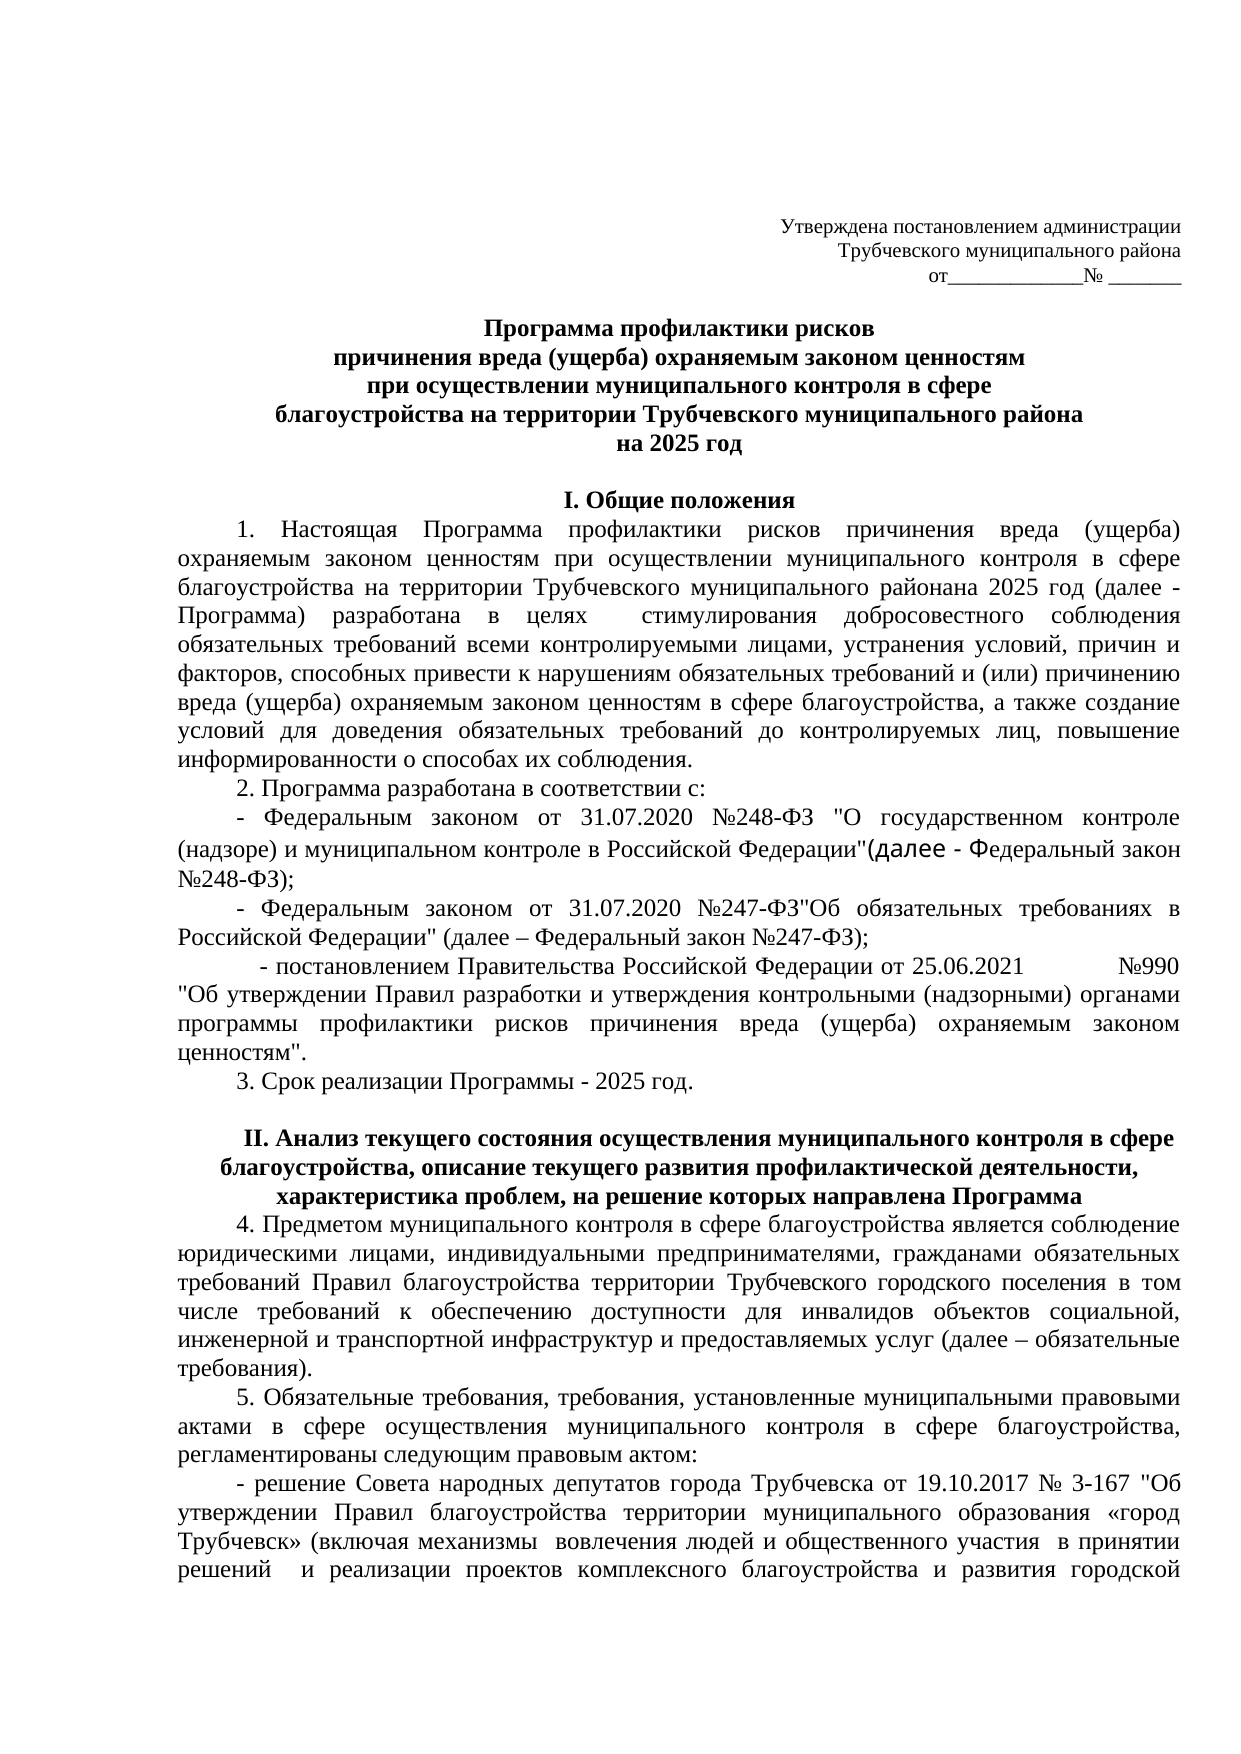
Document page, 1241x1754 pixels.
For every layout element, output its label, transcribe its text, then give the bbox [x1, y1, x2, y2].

subtitle II. Анализ текущего состояния осуществления муниципального контроля в сфере благоустройства, описание текущего развития профилактической деятельности, характеристика проблем, на решение которых направлена Программа [177, 1123, 1181, 1209]
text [177, 1468, 1181, 1583]
text - постановлением Правительства Российской Федерации от 25.06.2021 №990 "Об утверждении Правил разработки и утверждения контрольными (надзорными) органами программы профилактики рисков причинения вреда (ущерба) охраняемым законом ценностям". [177, 951, 1181, 1066]
text на 2025 год [177, 428, 1181, 457]
text 2. Программа разработана в соответствии с: [177, 773, 1181, 802]
text 4. Предметом муниципального контроля в сфере благоустройства является соблюдение юридическими лицами, индивидуальными предпринимателями, гражданами обязательных требований Правил благоустройства территории Трубчевского городского поселения в том числе требований к обеспечению доступности для инвалидов объектов социальной, инженерной и транспортной инфраструктур и предоставляемых услуг (далее – обязательные требования). [177, 1209, 1181, 1382]
text Утверждена постановлением администрации [177, 214, 1181, 238]
title 1. Настоящая Программа профилактики рисков причинения вреда (ущерба) охраняемым законом ценностям при осуществлении муниципального контроля в сфере благоустройства на территории Трубчевского муниципального районана 2025 год (далее - Программа) разработана в целях стимулирования добросовестного соблюдения обязательных требований всеми контролируемыми лицами, устранения условий, причин и факторов, способных привести к нарушениям обязательных требований и (или) причинению вреда (ущерба) охраняемым законом ценностям в сфере благоустройства, а также создание условий для доведения обязательных требований до контролируемых лиц, повышение информированности о способах их соблюдения. [177, 514, 1181, 773]
text Программа профилактики рисков [177, 313, 1181, 342]
text благоустройства на территории Трубчевского муниципального района [177, 399, 1181, 428]
text причинения вреда (ущерба) охраняемым законом ценностям [177, 342, 1181, 370]
text при осуществлении муниципального контроля в сфере [177, 370, 1181, 399]
text - Федеральным законом от 31.07.2020 №247-ФЗ"Об обязательных требованиях в Российской Федерации" (далее – Федеральный закон №247-ФЗ); [177, 893, 1181, 951]
text 3. Срок реализации Программы - 2025 год. [177, 1066, 1181, 1094]
text - Федеральным законом от 31.07.2020 №248-ФЗ "О государственном контроле (надзоре) и муниципальном контроле в Российской Федерации"(далее - Федеральный закон №248-ФЗ); [177, 802, 1181, 893]
text I. Общие положения [177, 485, 1181, 514]
text от_____________№ _______ [177, 262, 1181, 287]
text Трубчевского муниципального района [177, 238, 1181, 262]
text 5. Обязательные требования, требования, установленные муниципальными правовыми актами в сфере осуществления муниципального контроля в сфере благоустройства, регламентированы следующим правовым актом: [177, 1382, 1181, 1468]
